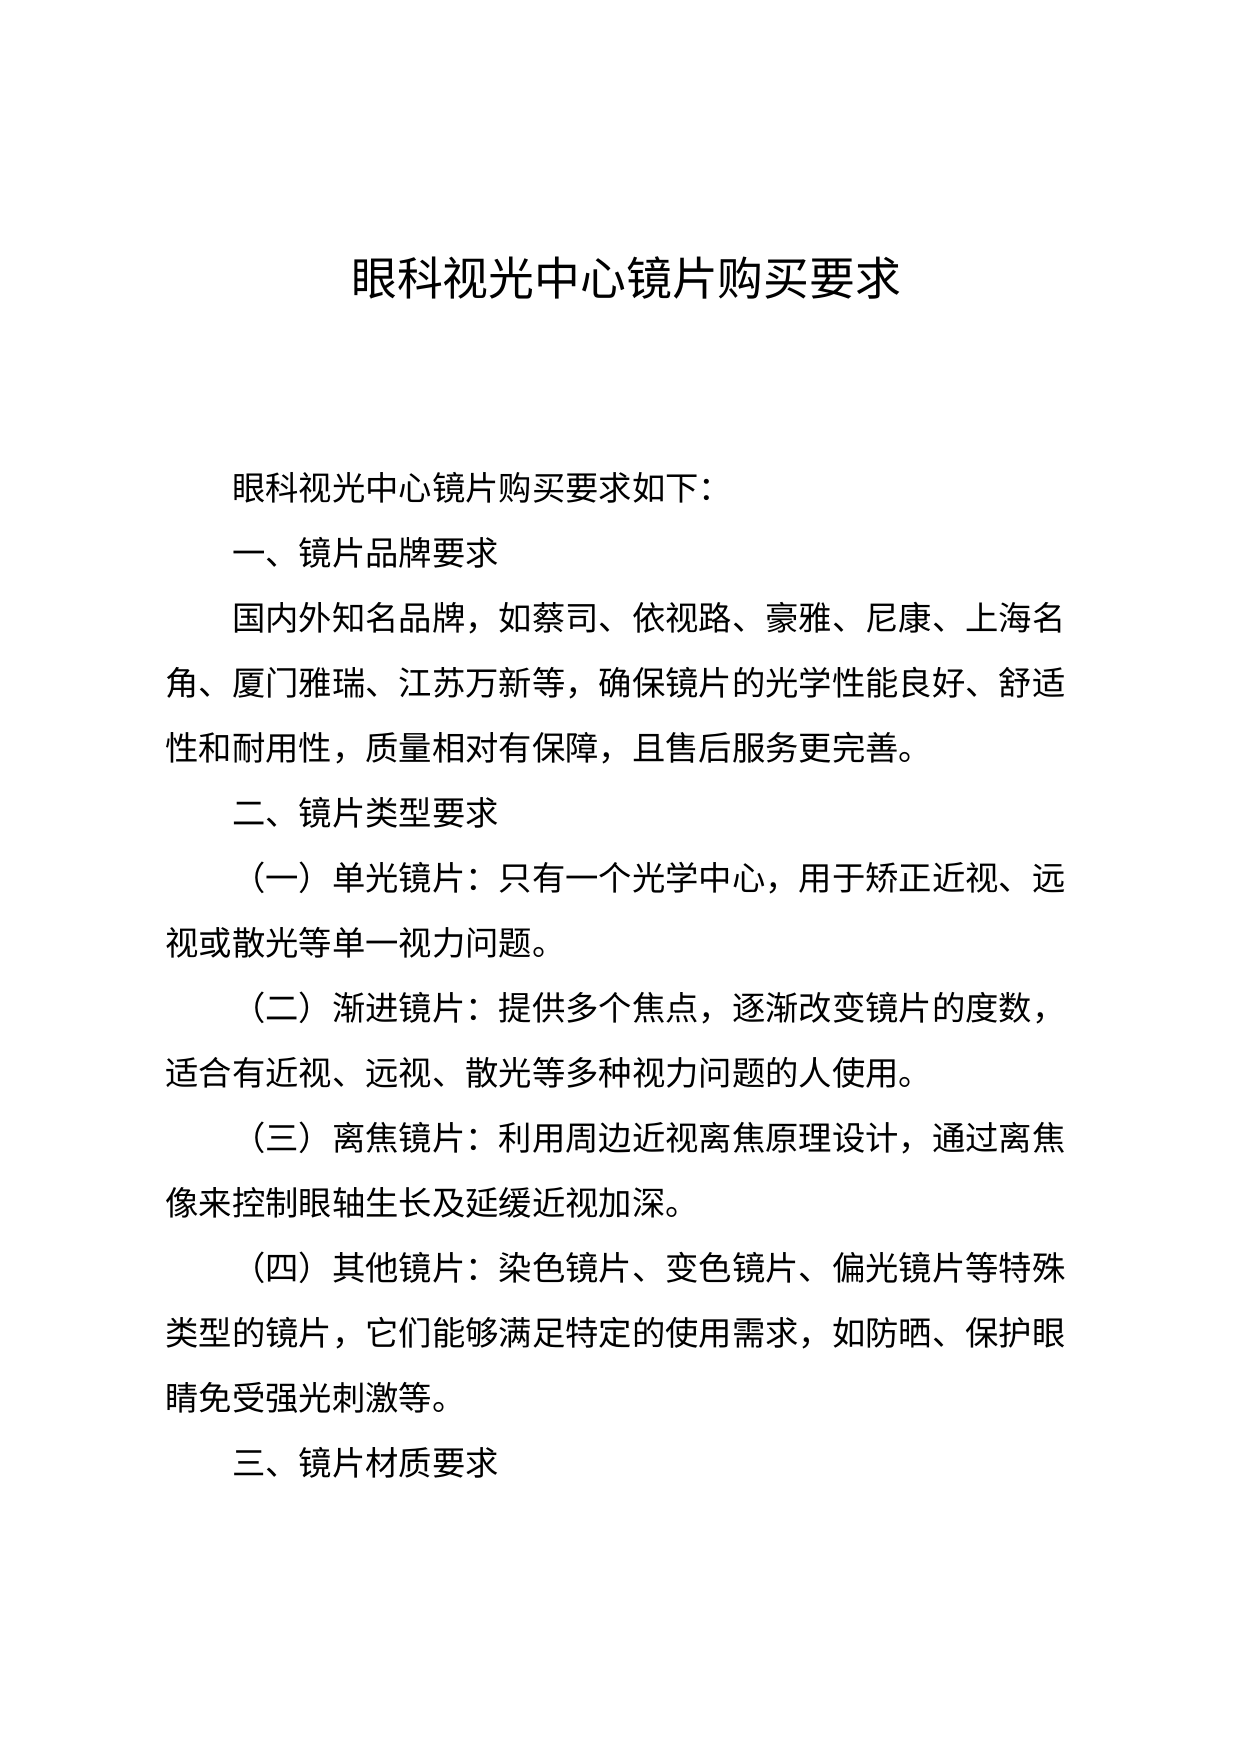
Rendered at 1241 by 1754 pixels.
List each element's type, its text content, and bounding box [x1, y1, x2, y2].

list 一、镜片品牌要求 [165, 519, 1087, 584]
list （三）离焦镜片：利用周边近视离焦原理设计，通过离焦像来控制眼轴生长及延缓近视加深。 [165, 1104, 1087, 1234]
list （一）单光镜片：只有一个光学中心，用于矫正近视、远视或散光等单一视力问题。 [165, 844, 1087, 974]
list 二、镜片类型要求 [165, 779, 1087, 844]
list 三、镜片材质要求 [165, 1429, 1087, 1494]
text 眼科视光中心镜片购买要求如下： [165, 454, 1087, 519]
list 国内外知名品牌，如蔡司、依视路、豪雅、尼康、上海名角、厦门雅瑞、江苏万新等，确保镜片的光学性能良好、舒适性和耐用性，质量相对有保障，且售后服务更完善。 [165, 584, 1087, 779]
text 眼科视光中心镜片购买要求 [165, 227, 1087, 324]
list （二）渐进镜片：提供多个焦点，逐渐改变镜片的度数，适合有近视、远视、散光等多种视力问题的人使用。 [165, 974, 1087, 1104]
list （四）其他镜片：染色镜片、变色镜片、偏光镜片等特殊类型的镜片，它们能够满足特定的使用需求，如防晒、保护眼睛免受强光刺激等。 [165, 1234, 1087, 1429]
